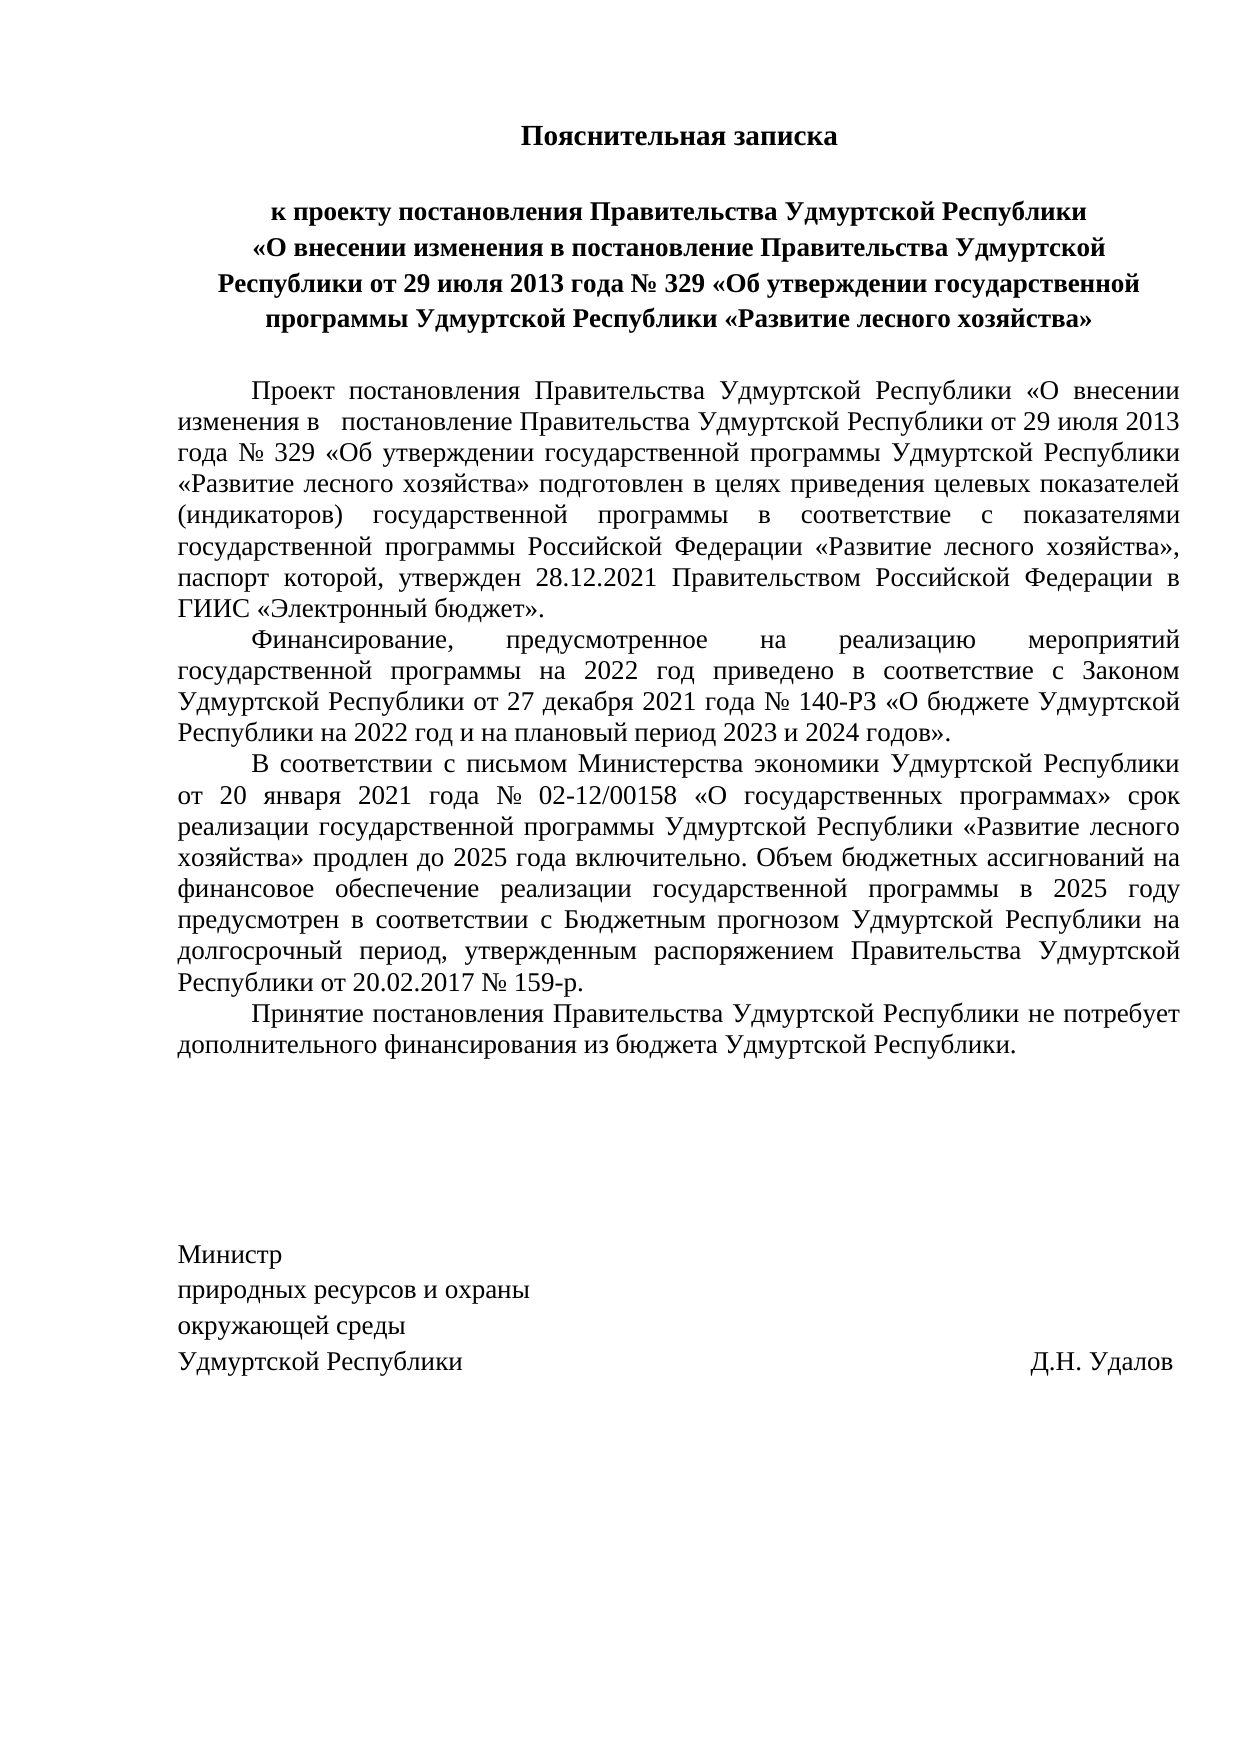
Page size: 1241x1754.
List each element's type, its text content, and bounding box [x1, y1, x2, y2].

subtitle Принятие постановления Правительства Удмуртской Республики не потребует дополнительного финансирования из бюджета Удмуртской Республики. [177, 997, 1181, 1059]
text В соответствии с письмом Министерства экономики Удмуртской Республики от 20 января 2021 года № 02-12/00158 «О государственных программах» срок реализации государственной программы Удмуртской Республики «Развитие лесного хозяйства» продлен до 2025 года включительно. Объем бюджетных ассигнований на финансовое обеспечение реализации государственной программы в 2025 году предусмотрен в соответствии с Бюджетным прогнозом Удмуртской Республики на долгосрочный период, утвержденным распоряжением Правительства Удмуртской Республики от 20.02.2017 № 159-р. [177, 748, 1181, 997]
text Финансирование, предусмотренное на реализацию мероприятий государственной программы на 2022 год приведено в соответствие с Законом Удмуртской Республики от 27 декабря 2021 года № 140-РЗ «О бюджете Удмуртской Республики на 2022 год и на плановый период 2023 и 2024 годов». [177, 623, 1181, 748]
text Пояснительная записка [177, 118, 1181, 152]
text Удмуртской Республики Д.Н. Удалов [177, 1345, 1181, 1376]
text «О внесении изменения в постановление Правительства Удмуртской Республики от 29 июля 2013 года № 329 «Об утверждении государственной программы Удмуртской Республики «Развитие лесного хозяйства» [177, 231, 1181, 333]
text окружающей среды [177, 1309, 1181, 1340]
text природных ресурсов и охраны [177, 1273, 1181, 1304]
text Министр [177, 1238, 1181, 1269]
text к проекту постановления Правительства Удмуртской Республики [177, 195, 1181, 226]
text Проект постановления Правительства Удмуртской Республики «О внесении изменения в постановление Правительства Удмуртской Республики от 29 июля 2013 года № 329 «Об утверждении государственной программы Удмуртской Республики «Развитие лесного хозяйства» подготовлен в целях приведения целевых показателей (индикаторов) государственной программы в соответствие с показателями государственной программы Российской Федерации «Развитие лесного хозяйства», паспорт которой, утвержден 28.12.2021 Правительством Российской Федерации в ГИИС «Электронный бюджет». [177, 374, 1181, 623]
